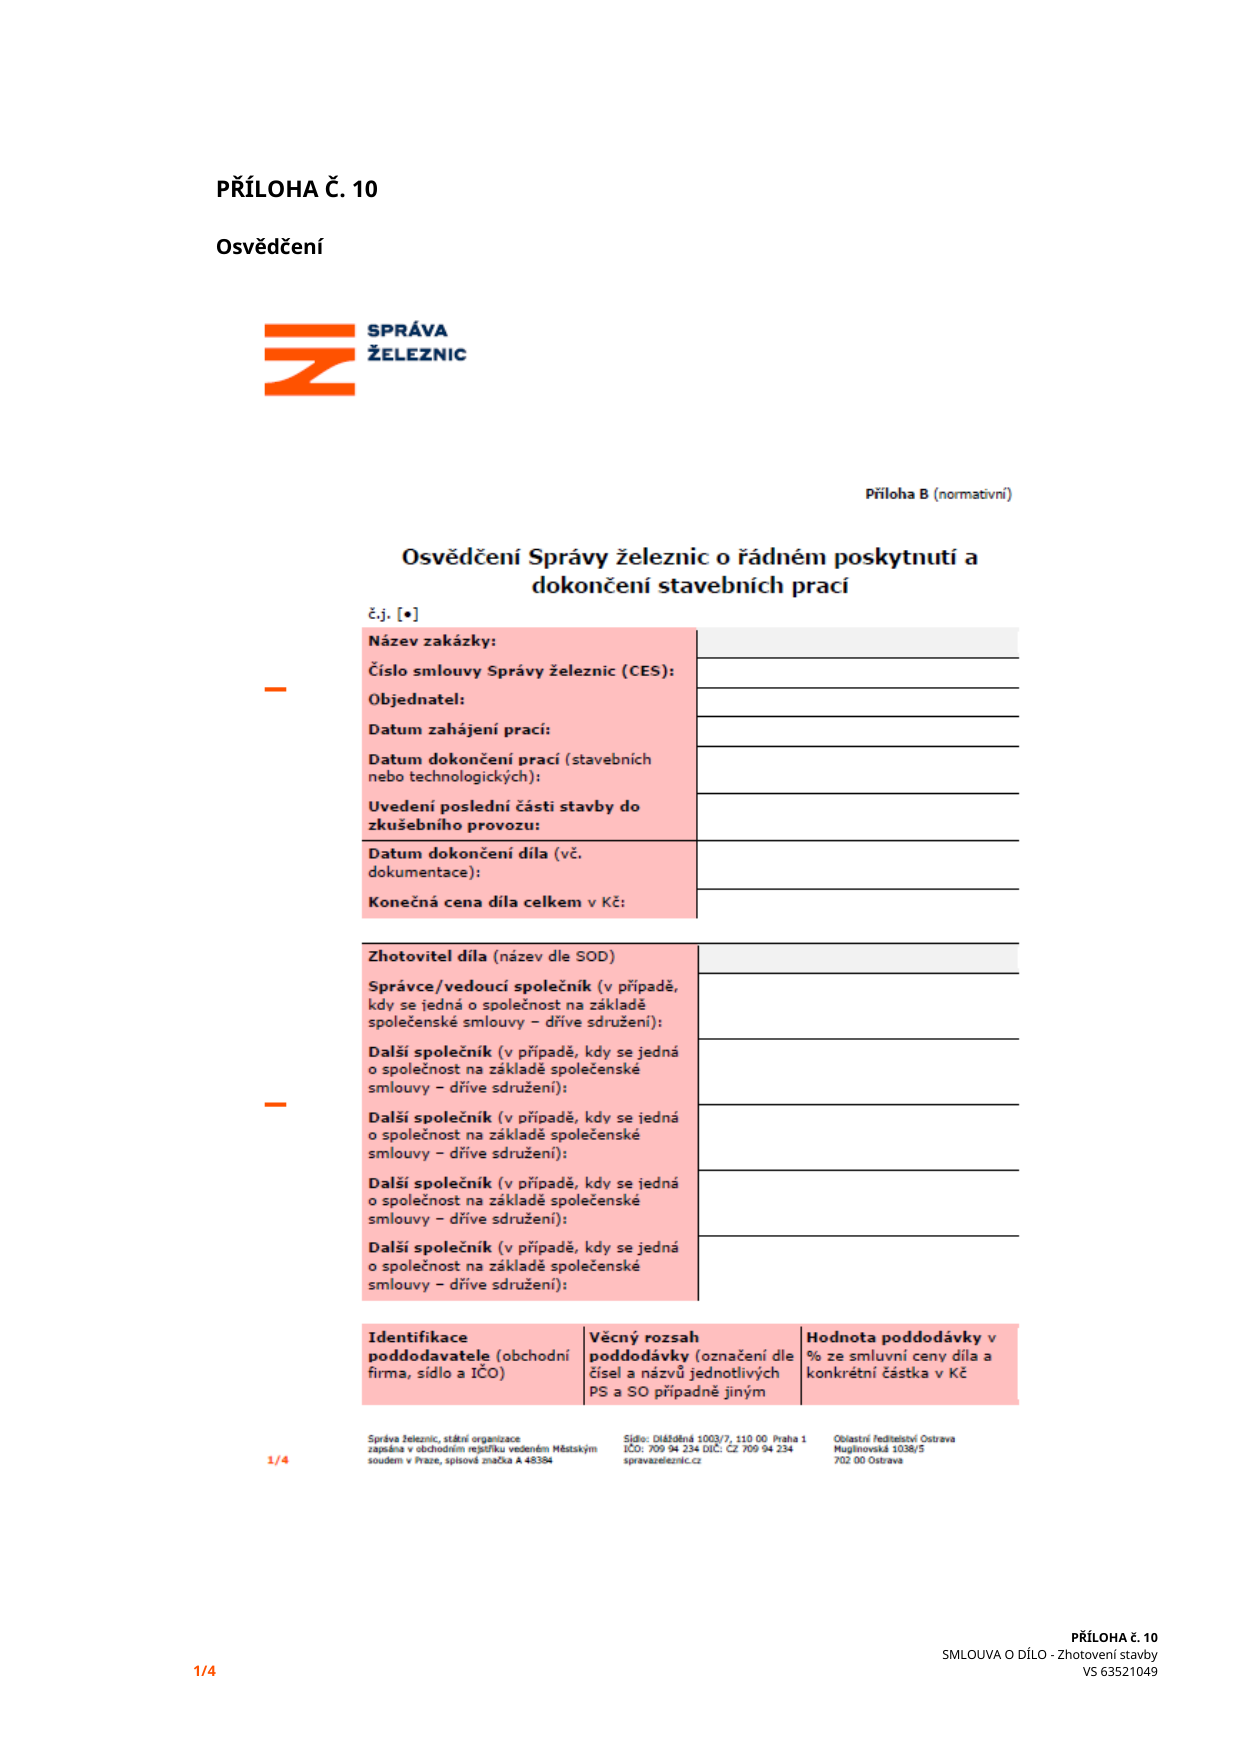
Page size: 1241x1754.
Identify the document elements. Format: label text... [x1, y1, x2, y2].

text Příloha č. 10 [216, 172, 1093, 204]
text Osvědčení [216, 232, 1093, 260]
